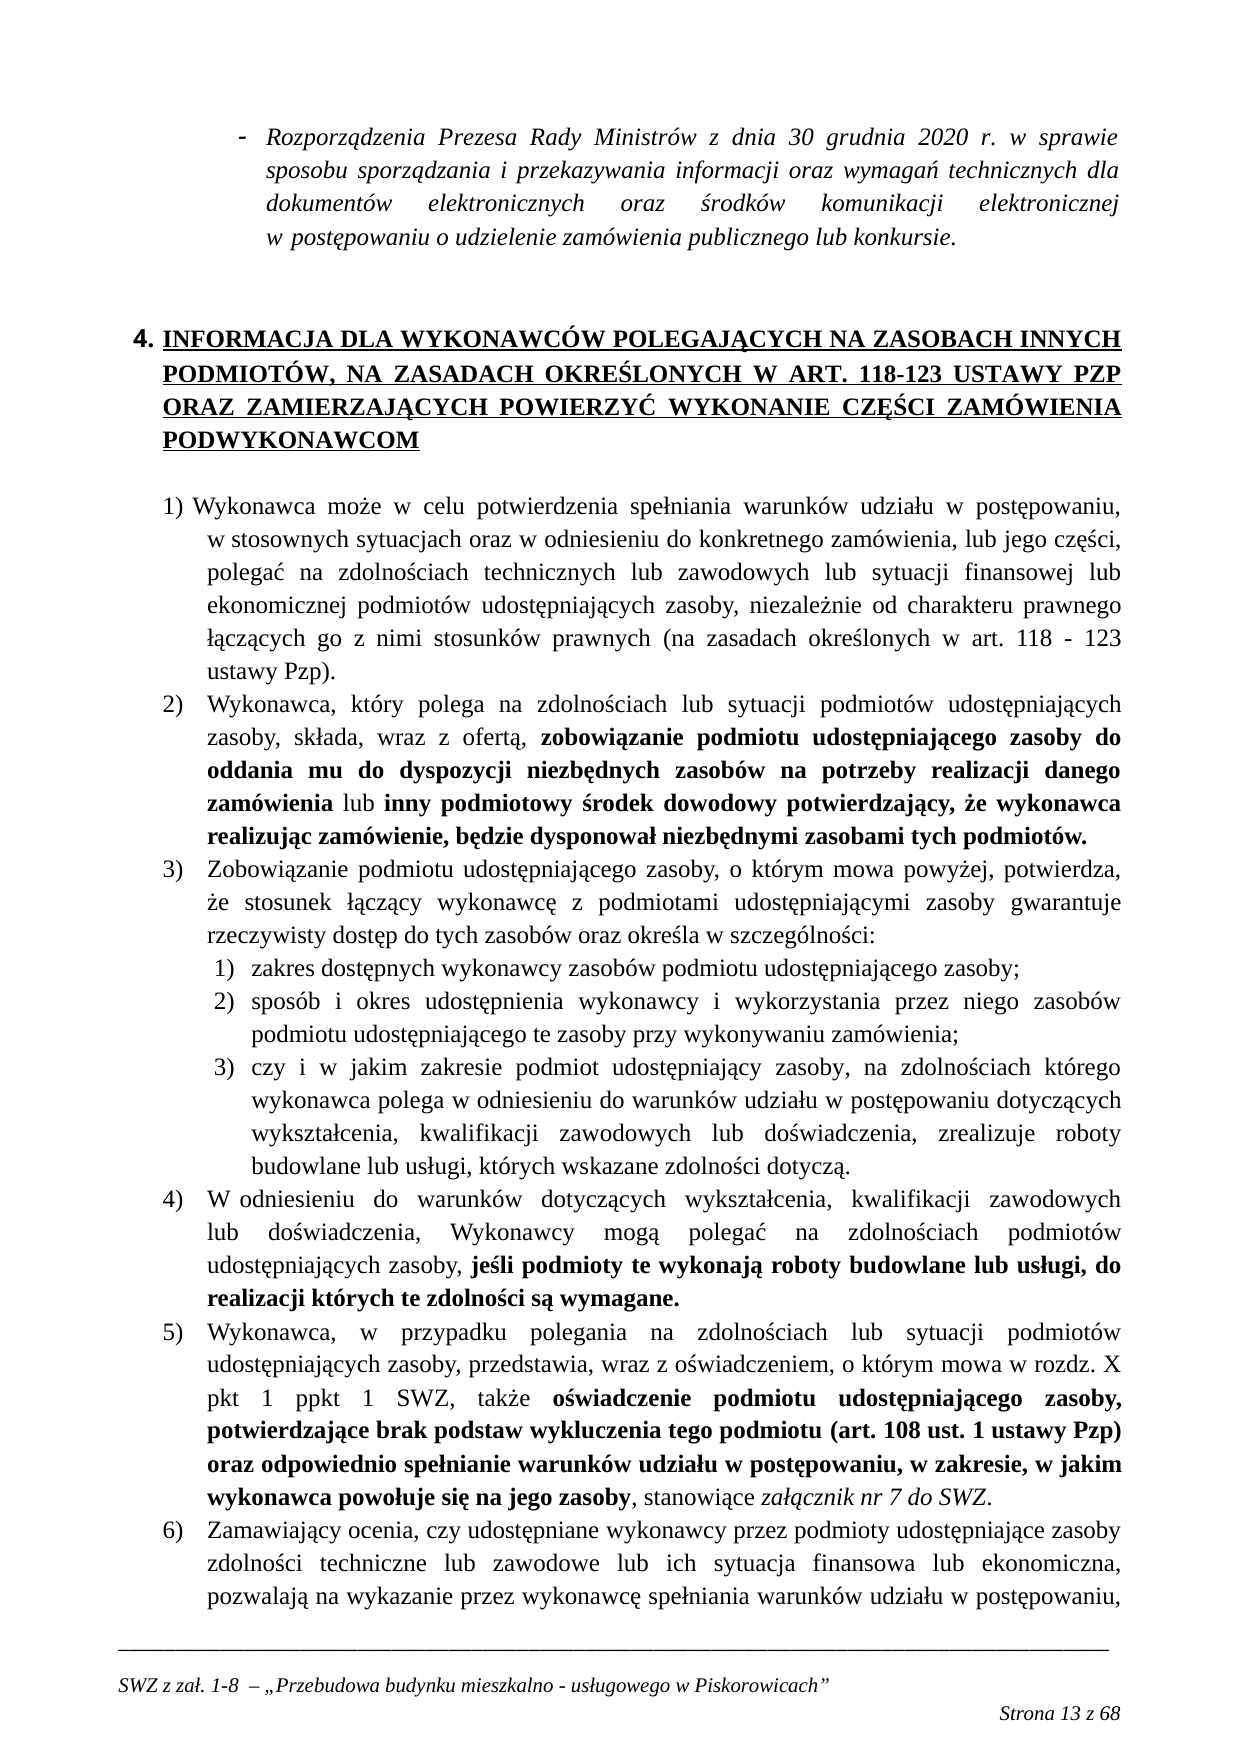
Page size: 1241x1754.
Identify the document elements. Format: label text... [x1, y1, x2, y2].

list sposób i okres udostępnienia wykonawcy i wykorzystania przez niego zasobów podmiotu udostępniającego te zasoby przy wykonywaniu zamówienia; [213, 986, 1122, 1048]
list W odniesieniu do warunków dotyczących wykształcenia, kwalifikacji zawodowych lub doświadczenia, Wykonawcy mogą polegać na zdolnościach podmiotów udostępniających zasoby, jeśli podmioty te wykonają roboty budowlane lub usługi, do realizacji których te zdolności są wymagane. [162, 1184, 1122, 1312]
list Wykonawca, w przypadku polegania na zdolnościach lub sytuacji podmiotów udostępniających zasoby, przedstawia, wraz z oświadczeniem, o którym mowa w rozdz. X pkt 1 ppkt 1 SWZ, także oświadczenie podmiotu udostępniającego zasoby, potwierdzające brak podstaw wykluczenia tego podmiotu (art. 108 ust. 1 ustawy Pzp) oraz odpowiednio spełnianie warunków udziału w postępowaniu, w zakresie, w jakim wykonawca powołuje się na jego zasoby, stanowiące załącznik nr 7 do SWZ. [162, 1317, 1122, 1510]
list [162, 1515, 1122, 1609]
list INFORMACJA DLA WYKONAWCÓW POLEGAJĄCYCH NA ZASOBACH INNYCH PODMIOTÓW, NA ZASADACH OKREŚLONYCH W ART. 118-123 USTAWY PZP ORAZ ZAMIERZAJĄCYCH POWIERZYĆ WYKONANIE CZĘŚCI ZAMÓWIENIA PODWYKONAWCOM [133, 321, 1122, 454]
list Wykonawca, który polega na zdolnościach lub sytuacji podmiotów udostępniających zasoby, składa, wraz z ofertą, zobowiązanie podmiotu udostępniającego zasoby do oddania mu do dyspozycji niezbędnych zasobów na potrzeby realizacji danego zamówienia lub inny podmiotowy środek dowodowy potwierdzający, że wykonawca realizując zamówienie, będzie dysponował niezbędnymi zasobami tych podmiotów. [162, 689, 1122, 850]
list Rozporządzenia Prezesa Rady Ministrów z dnia 30 grudnia 2020 r. w sprawie sposobu sporządzania i przekazywania informacji oraz wymagań technicznych dla dokumentów elektronicznych oraz środków komunikacji elektronicznej w postępowaniu o udzielenie zamówienia publicznego lub konkursie. [236, 122, 1122, 250]
list Wykonawca może w celu potwierdzenia spełniania warunków udziału w postępowaniu, w stosownych sytuacjach oraz w odniesieniu do konkretnego zamówienia, lub jego części, polegać na zdolnościach technicznych lub zawodowych lub sytuacji finansowej lub ekonomicznej podmiotów udostępniających zasoby, niezależnie od charakteru prawnego łączących go z nimi stosunków prawnych (na zasadach określonych w art. 118 - 123 ustawy Pzp). [162, 491, 1122, 685]
list czy i w jakim zakresie podmiot udostępniający zasoby, na zdolnościach którego wykonawca polega w odniesieniu do warunków udziału w postępowaniu dotyczących wykształcenia, kwalifikacji zawodowych lub doświadczenia, zrealizuje roboty budowlane lub usługi, których wskazane zdolności dotyczą. [213, 1052, 1122, 1180]
list Zobowiązanie podmiotu udostępniającego zasoby, o którym mowa powyżej, potwierdza, że stosunek łączący wykonawcę z podmiotami udostępniającymi zasoby gwarantuje rzeczywisty dostęp do tych zasobów oraz określa w szczególności: [162, 854, 1122, 949]
list zakres dostępnych wykonawcy zasobów podmiotu udostępniającego zasoby; [213, 953, 1122, 982]
